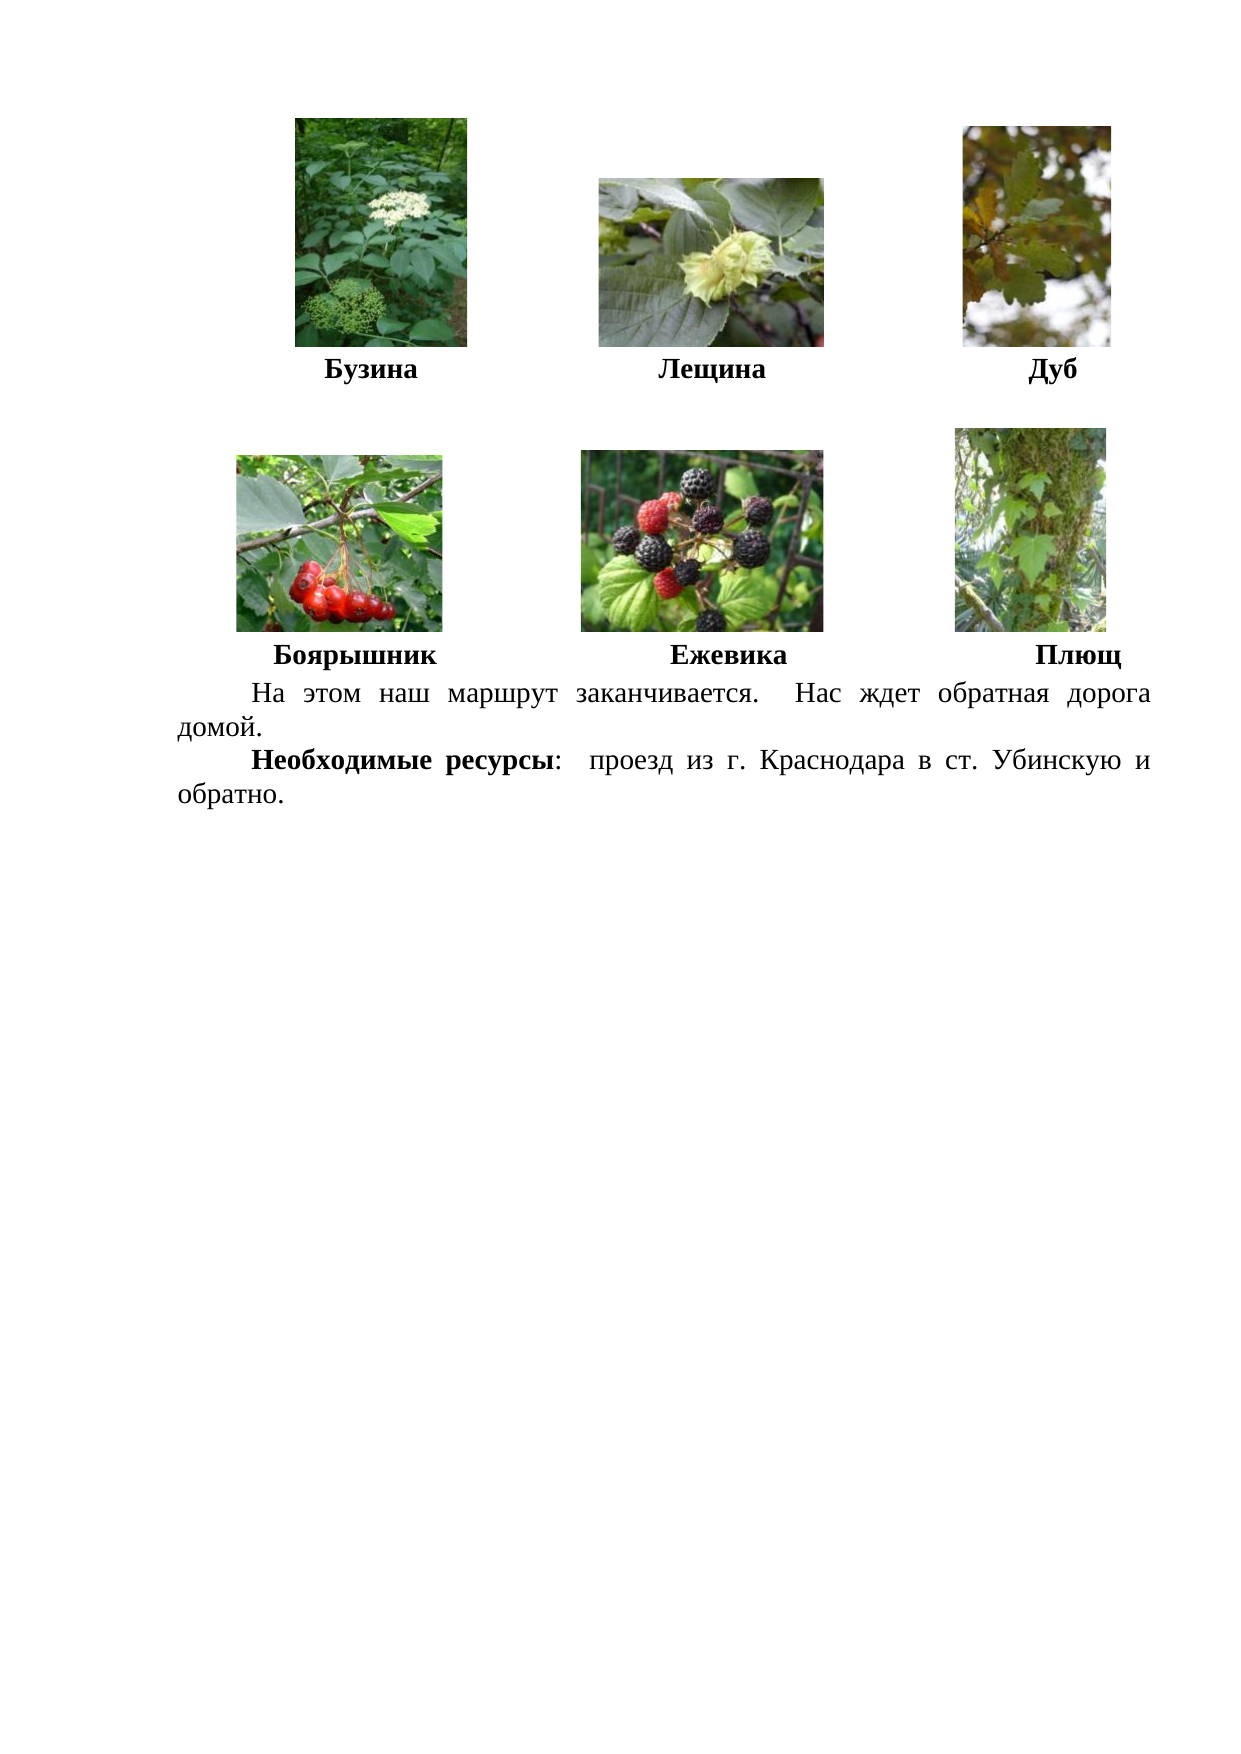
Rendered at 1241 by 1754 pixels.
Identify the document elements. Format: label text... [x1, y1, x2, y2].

picture [598, 178, 824, 347]
picture [580, 450, 824, 632]
text На этом наш маршрут заканчивается. Нас ждет обратная дорога домой. [177, 675, 1152, 742]
picture [962, 126, 1112, 347]
picture [295, 118, 468, 347]
text Бузина Лещина Дуб [177, 351, 1122, 385]
text Необходимые ресурсы: проезд из г. Краснодара в ст. Убинскую и обратно. [177, 742, 1152, 809]
picture [954, 428, 1107, 632]
text Боярышник Ежевика Плющ [177, 637, 1122, 670]
picture [236, 455, 443, 632]
